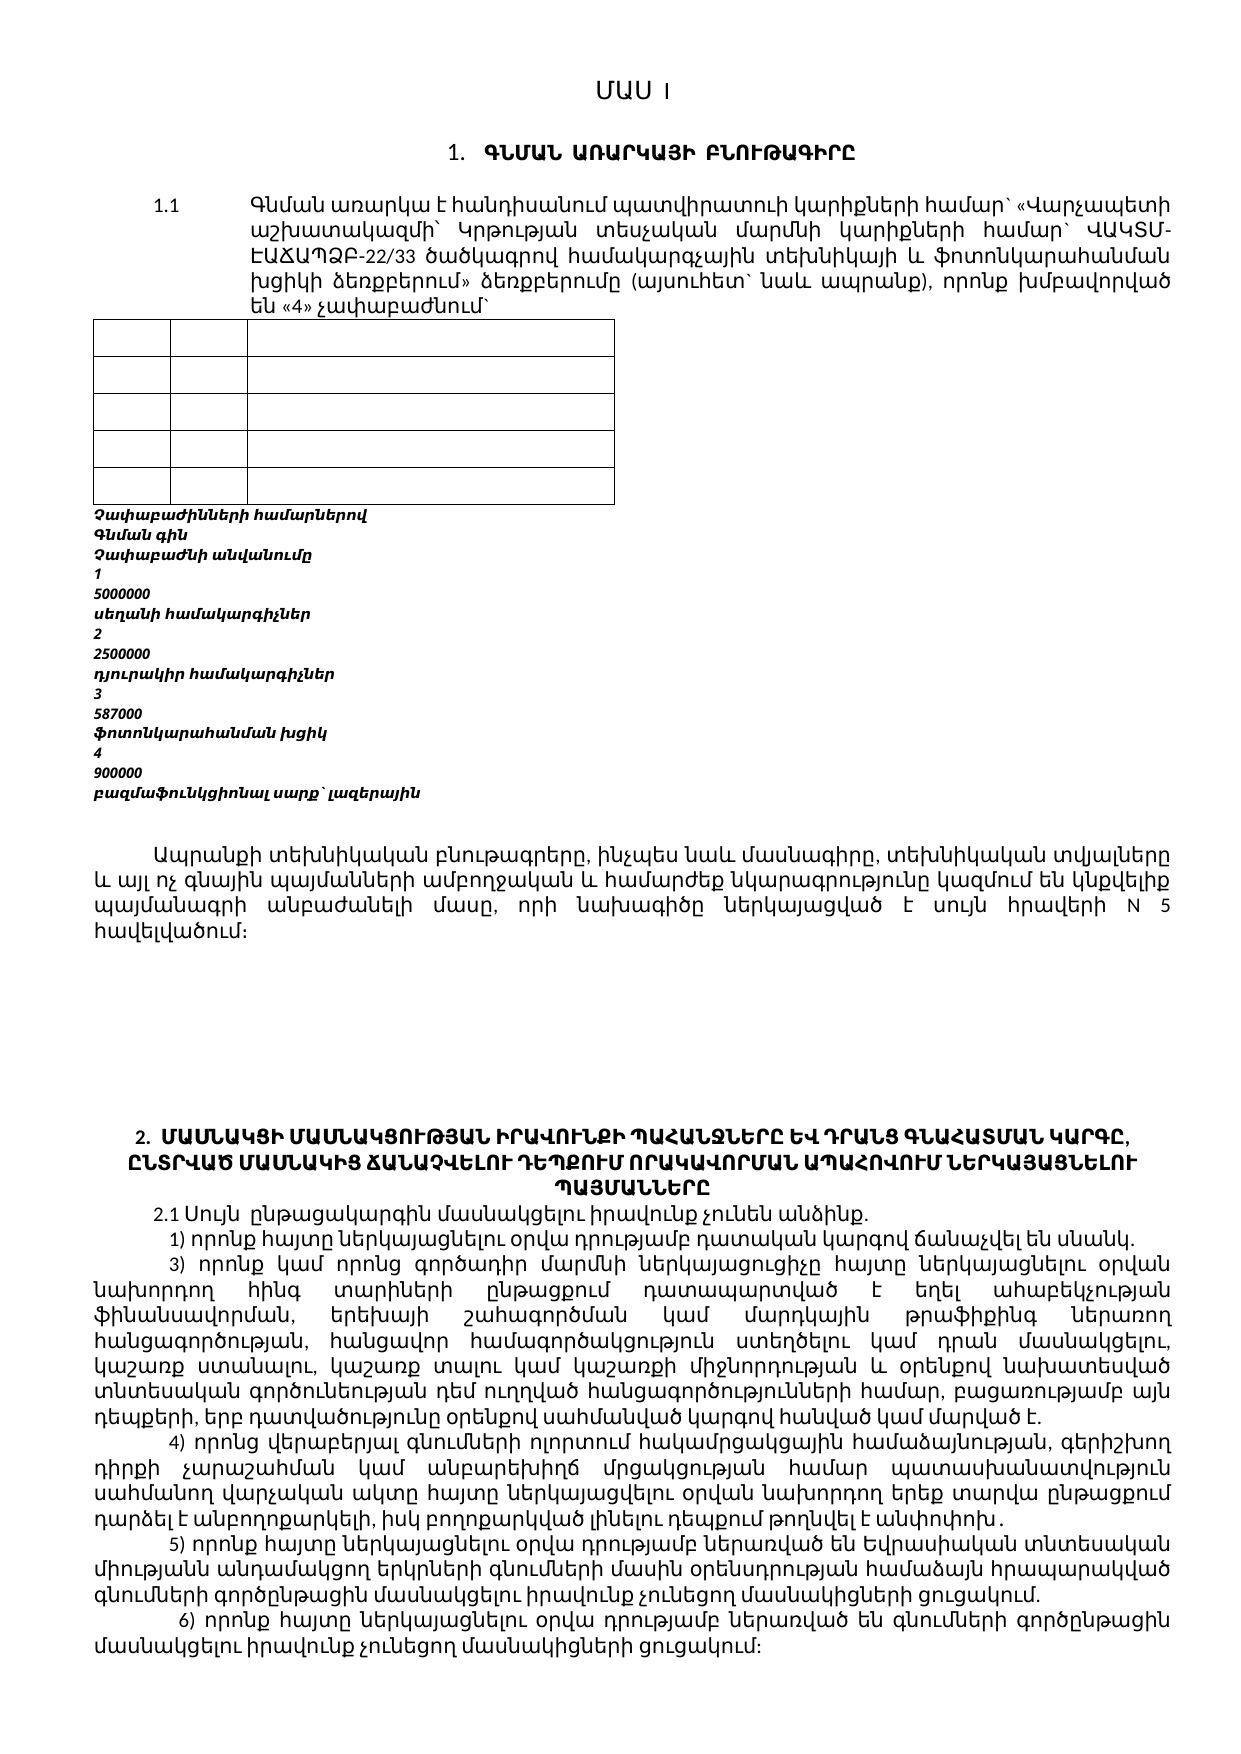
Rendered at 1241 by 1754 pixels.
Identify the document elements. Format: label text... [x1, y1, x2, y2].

text 6) որոնք հայտը ներկայացնելու օրվա դրությամբ ներառված են գնումների գործընթացին մասնակցելու իրավունք չունեցող մասնակիցների ցուցակում: [94, 1607, 1171, 1658]
text ՄԱՍ I [94, 75, 1171, 106]
text 5) որոնք հայտը ներկայացնելու օրվա դրությամբ ներառված են Եվրասիական տնտեսական միությանն անդամակցող երկրների գնումների մասին օրենսդրության համաձայն հրապարակված գնումների գործընթացին մասնակցելու իրավունք չունեցող մասնակիցների ցուցակում. [94, 1531, 1171, 1607]
text 2. ՄԱՍՆԱԿՑԻ ՄԱՍՆԱԿՑՈՒԹՅԱՆ ԻՐԱՎՈՒՆՔԻ ՊԱՀԱՆՋՆԵՐԸ ԵՎ ԴՐԱՆՑ ԳՆԱՀԱՏՄԱՆ ԿԱՐԳԸ, ԸՆՏՐՎԱԾ ՄԱՍՆԱԿԻՑ ՃԱՆԱՉՎԵԼՈՒ ԴԵՊՔՈՒՄ ՈՐԱԿԱՎՈՐՄԱՆ ԱՊԱՀՈՎՈՒՄ ՆԵՐԿԱՅԱՑՆԵԼՈՒ ՊԱՅՄԱՆՆԵՐԸ [94, 1124, 1171, 1201]
text 3) որոնք կամ որոնց գործադիր մարմնի ներկայացուցիչը հայտը ներկայացնելու օրվան նախորդող հինգ տարիների ընթացքում դատապարտված է եղել ահաբեկչության ֆինանսավորման, երեխայի շահագործման կամ մարդկային թրաֆիքինգ ներառող հանցագործության, հանցավոր համագործակցություն ստեղծելու կամ դրան մասնակցելու, կաշառք ստանալու, կաշառք տալու կամ կաշառքի միջնորդության և օրենքով նախատեսված տնտեսական գործունեության դեմ ուղղված հանցագործությունների համար, բացառությամբ այն դեպքերի, երբ դատվածությունը օրենքով սահմանված կարգով հանված կամ մարված է. [94, 1252, 1171, 1429]
text 4) որոնց վերաբերյալ գնումների ոլորտում հակամրցակցային համաձայնության, գերիշխող դիրքի չարաշահման կամ անբարեխիղճ մրցակցության համար պատասխանատվություն սահմանող վարչական ակտը հայտը ներկայացվելու օրվան նախորդող երեք տարվա ընթացքում դարձել է անբողոքարկելի, իսկ բողոքարկված լինելու դեպքում թողնվել է անփոփոխ․ [94, 1429, 1171, 1531]
text 2.1 Սույն ընթացակարգին մասնակցելու իրավունք չունեն անձինք. [94, 1201, 1171, 1226]
text 1) որոնք հայտը ներկայացնելու օրվա դրությամբ դատական կարգով ճանաչվել են սնանկ. [94, 1226, 1171, 1252]
list ԳՆՄԱՆ ԱՌԱՐԿԱՅԻ ԲՆՈՒԹԱԳԻՐԸ [131, 136, 1171, 167]
text Ապրանքի տեխնիկական բնութագրերը, ինչպես նաև մասնագիրը, տեխնիկական տվյալները և այլ ոչ գնային պայմանների ամբողջական և համարժեք նկարագրությունը կազմում են կնքվելիք պայմանագրի անբաժանելի մասը, որի նախագիծը ներկայացված է սույն հրավերի N 5 հավելվածում։ [94, 842, 1171, 943]
subtitle Գնման առարկա է հանդիսանում պատվիրատուի կարիքների համար` «Վարչապետի աշխատակազմի՝ Կրթության տեսչական մարմնի կարիքների համար` ՎԱԿՏՄ-ԷԱՃԱՊՁԲ-22/33 ծածկագրով համակարգչային տեխնիկայի և ֆոտոնկարահանման խցիկի ձեռքբերում» ձեռքբերումը (այսուհետ` նաև ապրանք), որոնք խմբավորված են «4» չափաբաժնում` [153, 192, 1171, 319]
